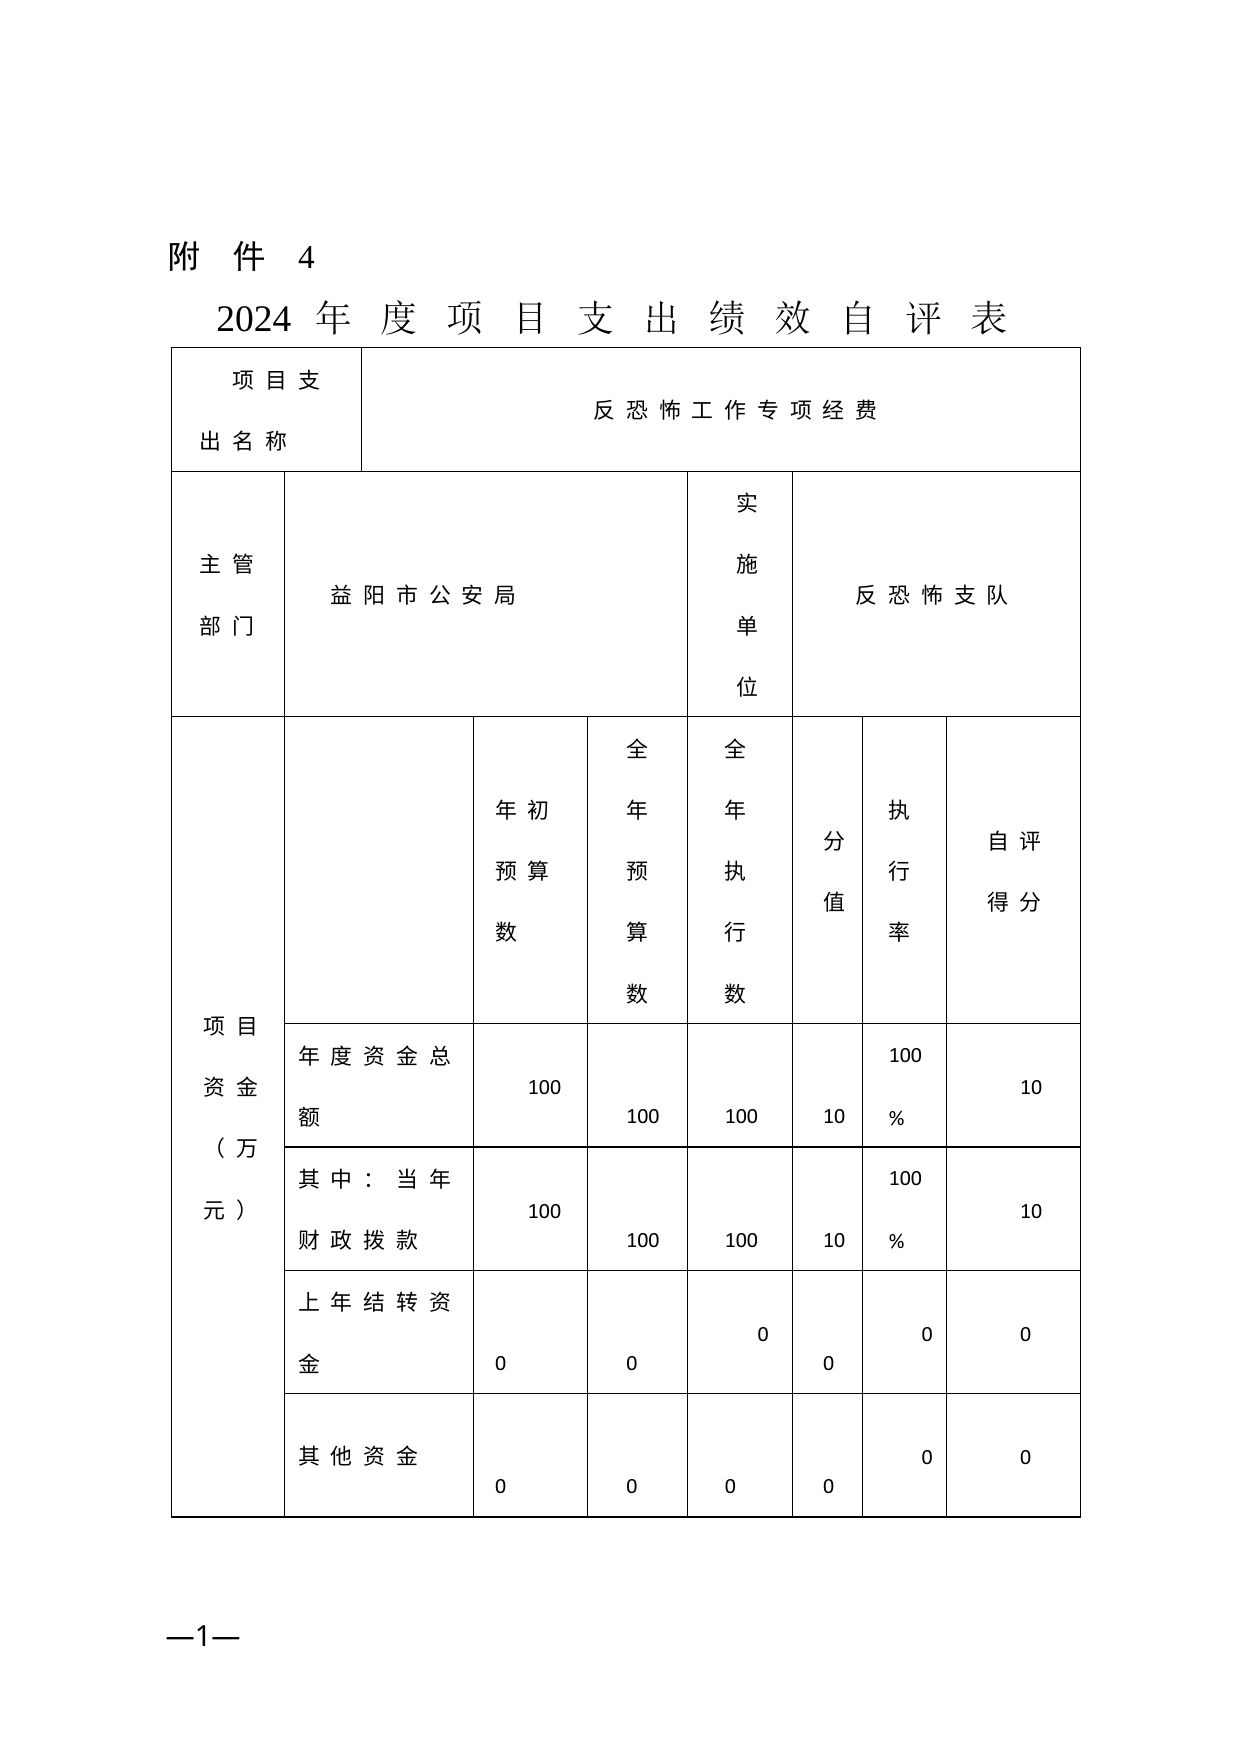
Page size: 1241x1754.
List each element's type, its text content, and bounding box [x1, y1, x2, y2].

table_cell 100 [474, 1148, 587, 1270]
table_header 项目支出名称 [172, 348, 361, 471]
table_cell 反恐怖支队 [793, 472, 1080, 716]
table_cell [285, 717, 473, 1023]
table_cell 0 [474, 1394, 587, 1516]
table_cell 100% [863, 1148, 946, 1270]
table_cell 年度资金总额 [285, 1024, 473, 1146]
table_cell 100% [863, 1024, 946, 1146]
table_cell 项目资金 （万元） [172, 717, 284, 1516]
text 附件4 [167, 225, 1085, 286]
text 2024年度项目支出绩效自评表 [167, 286, 1085, 347]
table_cell 100 [474, 1024, 587, 1146]
table_cell 实施单位 [688, 472, 792, 716]
table_cell 其他资金 [285, 1394, 473, 1516]
table_cell 10 [947, 1024, 1080, 1146]
table_cell 0 [863, 1271, 946, 1393]
table_cell 益阳市公安局 [285, 472, 687, 716]
table_cell 0 [688, 1271, 792, 1393]
table_cell 自评得分 [947, 717, 1080, 1023]
table_header 反恐怖工作专项经费 [362, 348, 1080, 471]
table_cell 0 [688, 1394, 792, 1516]
table_cell 0 [793, 1394, 862, 1516]
table_cell 0 [588, 1394, 687, 1516]
table_cell 上年结转资金 [285, 1271, 473, 1393]
table_cell 10 [947, 1148, 1080, 1270]
table_cell 0 [474, 1271, 587, 1393]
table_cell 执行率 [863, 717, 946, 1023]
table_cell 0 [947, 1271, 1080, 1393]
table_cell 100 [588, 1148, 687, 1270]
table_cell 全年 执行数 [688, 717, 792, 1023]
table_cell 0 [588, 1271, 687, 1393]
table_cell 年初预算数 [474, 717, 587, 1023]
table_cell 全年预算数 [588, 717, 687, 1023]
table_cell 100 [688, 1148, 792, 1270]
table_cell 其中：当年财政拨款 [285, 1148, 473, 1270]
table_cell 10 [793, 1148, 862, 1270]
table_cell 100 [688, 1024, 792, 1146]
table_cell 100 [588, 1024, 687, 1146]
table_cell 0 [793, 1271, 862, 1393]
table_cell 0 [947, 1394, 1080, 1516]
table_cell 分值 [793, 717, 862, 1023]
table_cell 主管部门 [172, 472, 284, 716]
table_cell 0 [863, 1394, 946, 1516]
table_cell 10 [793, 1024, 862, 1146]
